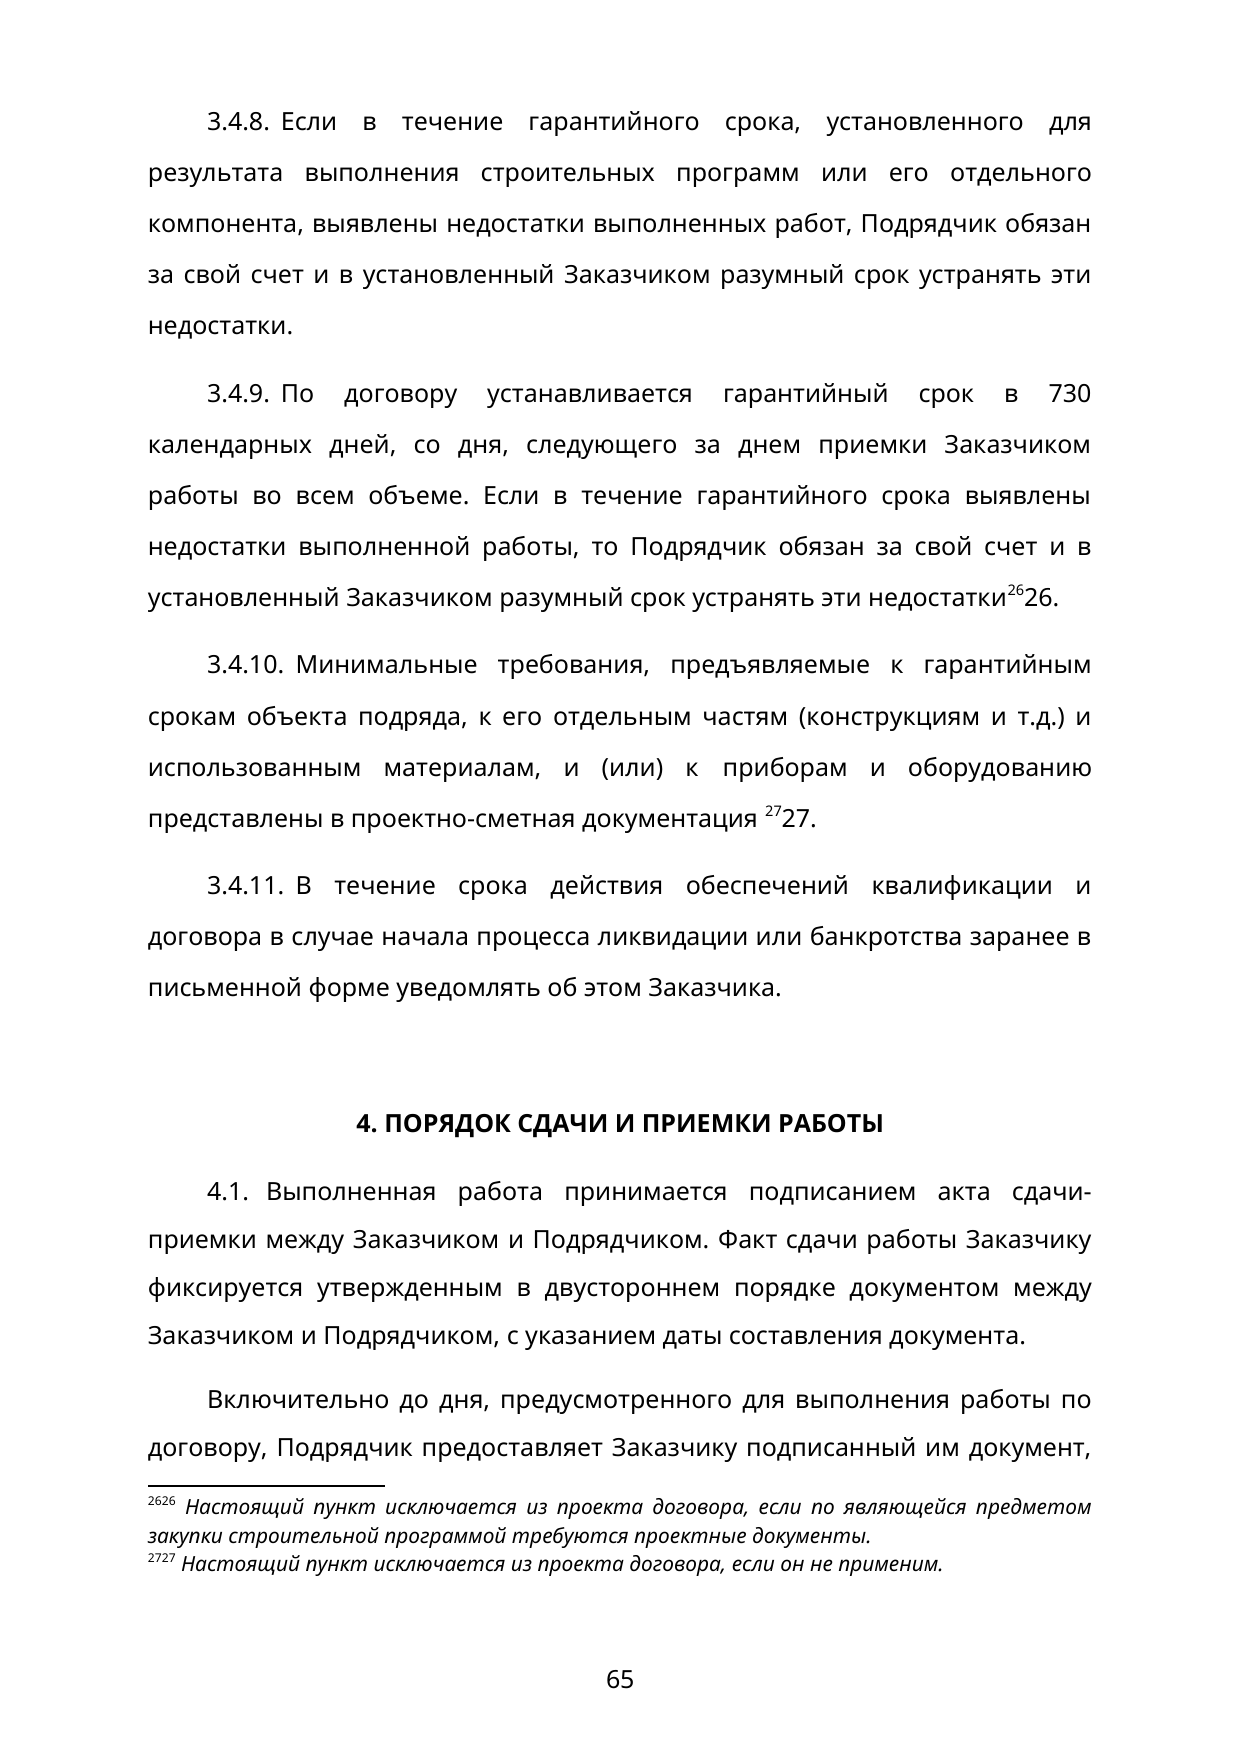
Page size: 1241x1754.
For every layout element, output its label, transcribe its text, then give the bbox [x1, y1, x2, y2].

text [148, 1382, 1092, 1464]
text 3.4.11. В течение срока действия обеспечений квалификации и договора в случае начала процесса ликвидации или банкротства заранее в письменной форме уведомлять об этом Заказчика. [148, 868, 1092, 1004]
text 4. ПОРЯДОК СДАЧИ И ПРИЕМКИ РАБОТЫ [148, 1106, 1092, 1139]
text 4.1. Выполненная работа принимается подписанием акта сдачи-приемки между Заказчиком и Подрядчиком. Факт сдачи работы Заказчику фиксируется утвержденным в двустороннем порядке документом между Заказчиком и Подрядчиком, с указанием даты составления документа. [148, 1173, 1092, 1351]
text 3.4.10. Минимальные требования, предъявляемые к гарантийным срокам объекта подряда, к его отдельным частям (конструкциям и т.д.) и использованным материалам, и (или) к приборам и оборудованию представлены в проектно-сметная документация 27. [148, 647, 1092, 834]
text 3.4.8. Если в течение гарантийного срока, установленного для результата выполнения строительных программ или его отдельного компонента, выявлены недостатки выполненных работ, Подрядчик обязан за свой счет и в установленный Заказчиком разумный срок устранять эти недостатки. [148, 103, 1092, 342]
text 3.4.9. По договору устанавливается гарантийный срок в 730 календарных дней, со дня, следующего за днем приемки Заказчиком работы во всем объеме. Если в течение гарантийного срока выявлены недостатки выполненной работы, то Подрядчик обязан за свой счет и в установленный Заказчиком разумный срок устранять эти недостатки26. [148, 375, 1092, 613]
